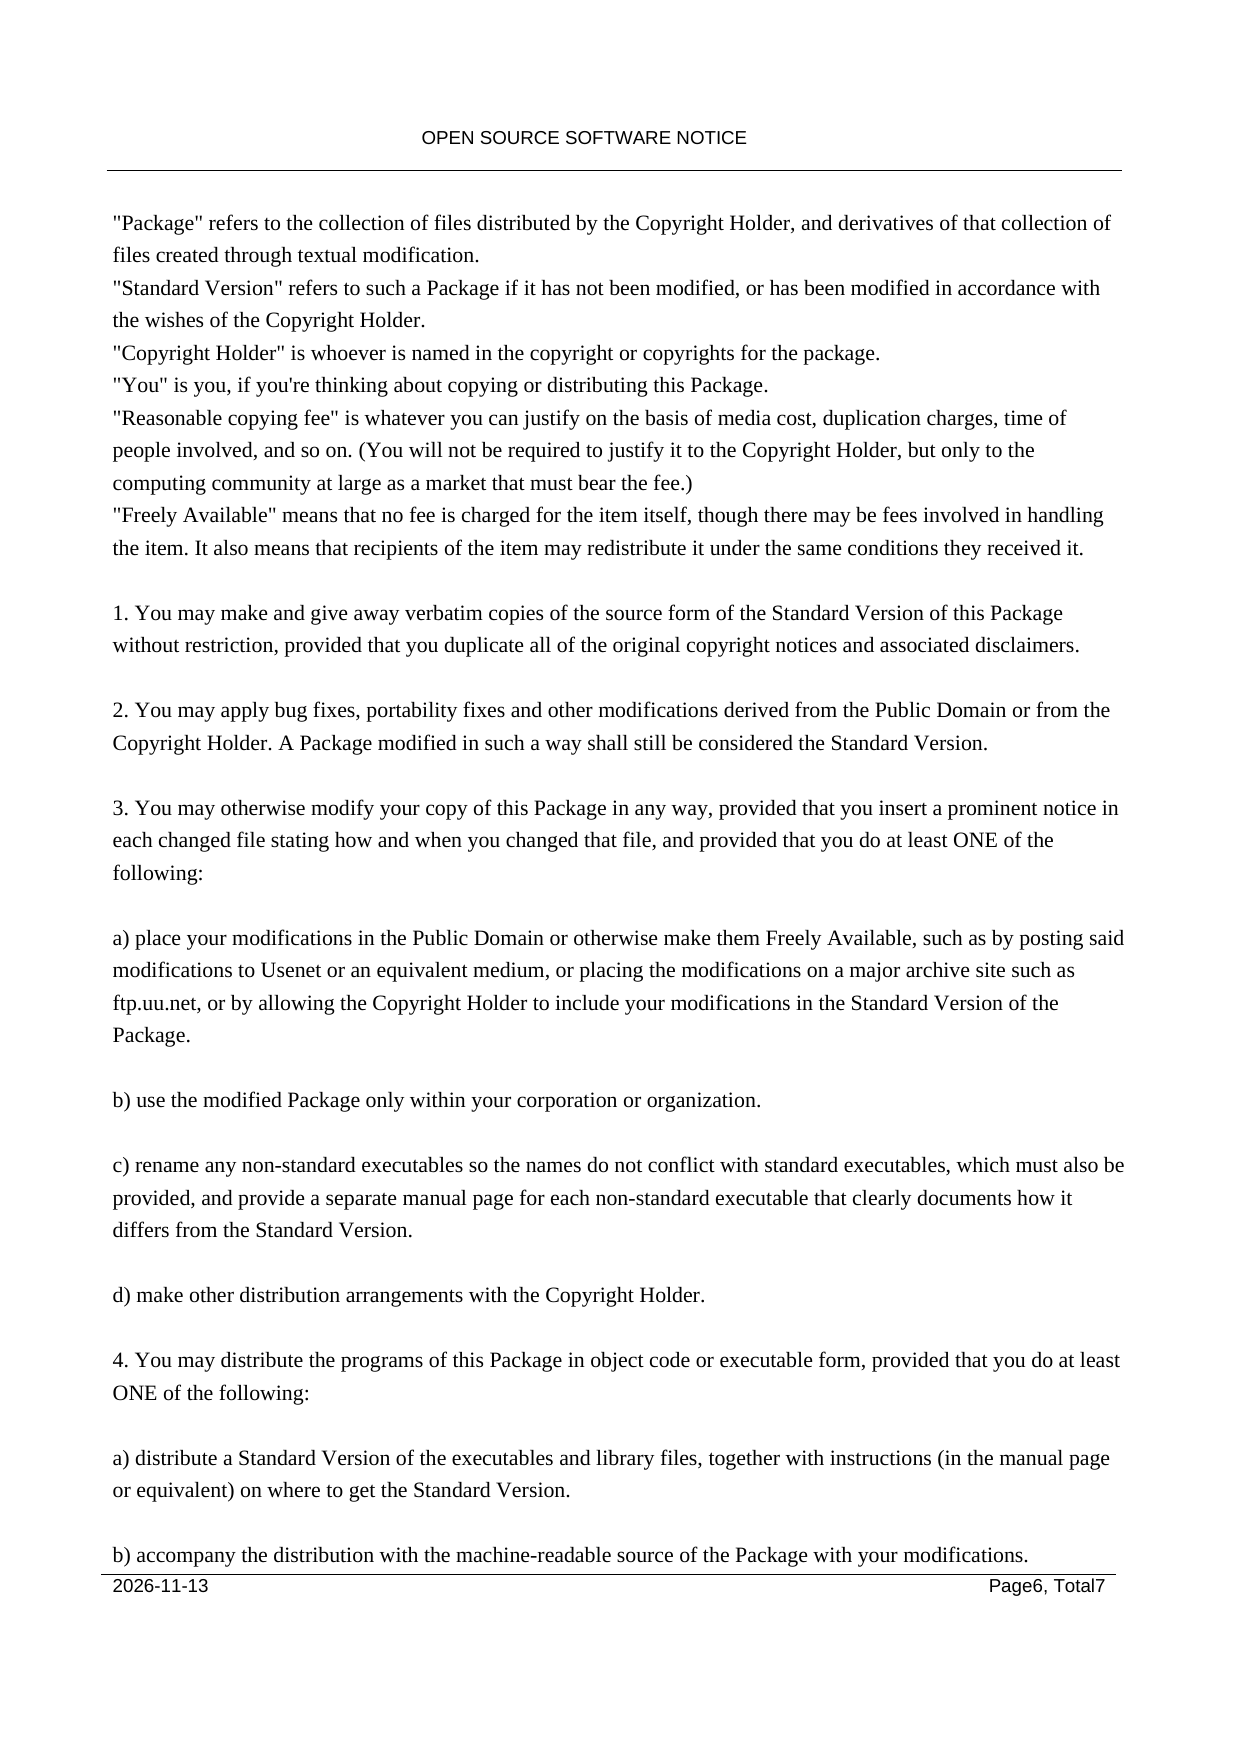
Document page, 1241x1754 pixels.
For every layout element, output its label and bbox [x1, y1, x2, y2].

text [112, 206, 1128, 1571]
